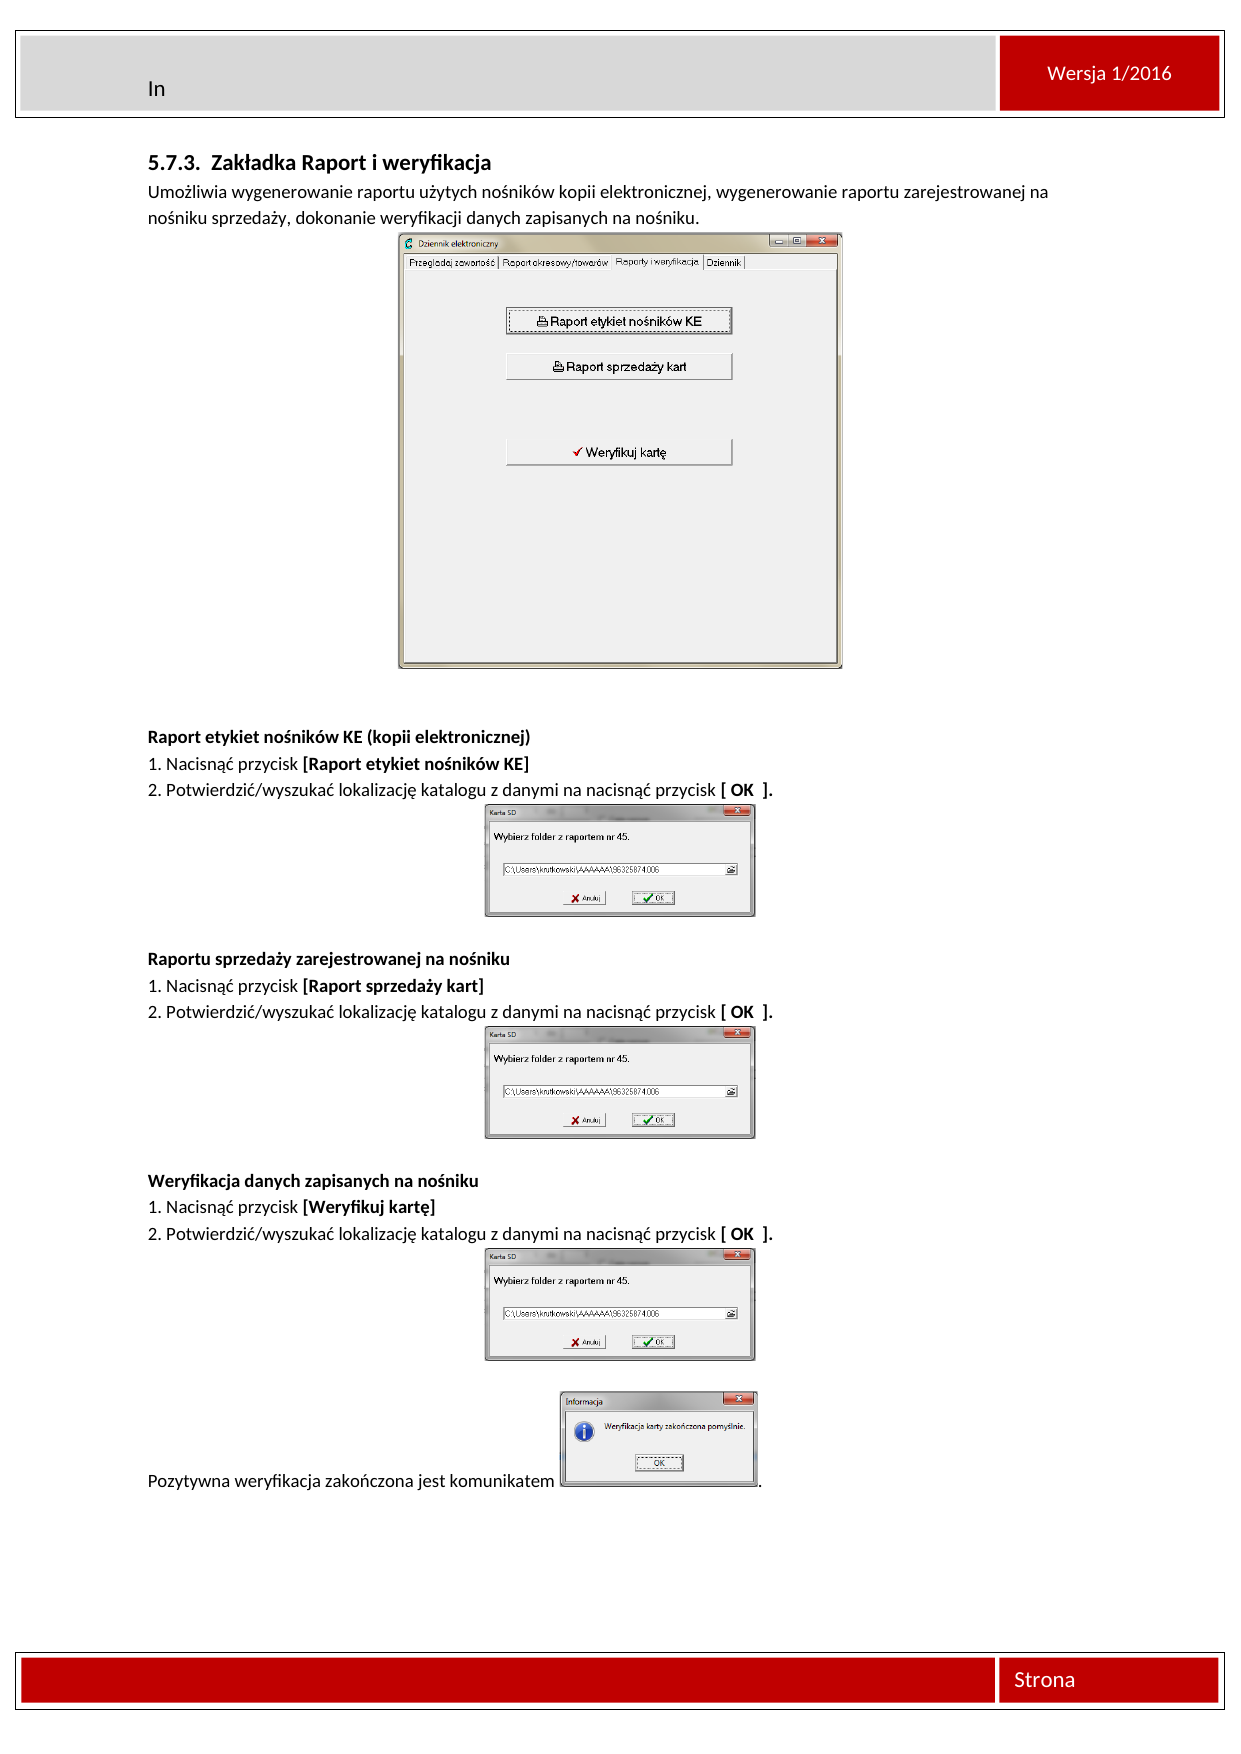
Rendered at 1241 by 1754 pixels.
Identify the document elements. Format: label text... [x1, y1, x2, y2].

text Weryfikacja danych zapisanych na nośniku [148, 1169, 1093, 1192]
picture [559, 1391, 758, 1487]
text Raportu sprzedaży zarejestrowanej na nośniku [148, 947, 1093, 970]
picture [484, 804, 756, 917]
text 2. Potwierdzić/wyszukać lokalizację katalogu z danymi na nacisnąć przycisk [ OK ]. [148, 1000, 1093, 1023]
picture [484, 1248, 756, 1361]
text Pozytywna weryfikacja zakończona jest komunikatem . [148, 1391, 1093, 1492]
text 1. Nacisnąć przycisk [Weryfikuj kartę] [148, 1196, 1093, 1219]
text 1. Nacisnąć przycisk [Raport etykiet nośników KE] [148, 752, 1093, 775]
picture [397, 232, 843, 669]
picture [484, 1026, 756, 1139]
text 1. Nacisnąć przycisk [Raport sprzedaży kart] [148, 974, 1093, 997]
text 5.7.3. Zakładka Raport i weryfikacja [148, 148, 1093, 176]
text 2. Potwierdzić/wyszukać lokalizację katalogu z danymi na nacisnąć przycisk [ OK ]. [148, 1222, 1093, 1245]
text Umożliwia wygenerowanie raportu użytych nośników kopii elektronicznej, wygenerowanie raportu zarejestrowanej na nośniku sprzedaży, dokonanie weryfikacji danych zapisanych na nośniku. [148, 180, 1093, 229]
text 2. Potwierdzić/wyszukać lokalizację katalogu z danymi na nacisnąć przycisk [ OK ]. [148, 778, 1093, 801]
text Raport etykiet nośników KE (kopii elektronicznej) [148, 725, 1093, 748]
